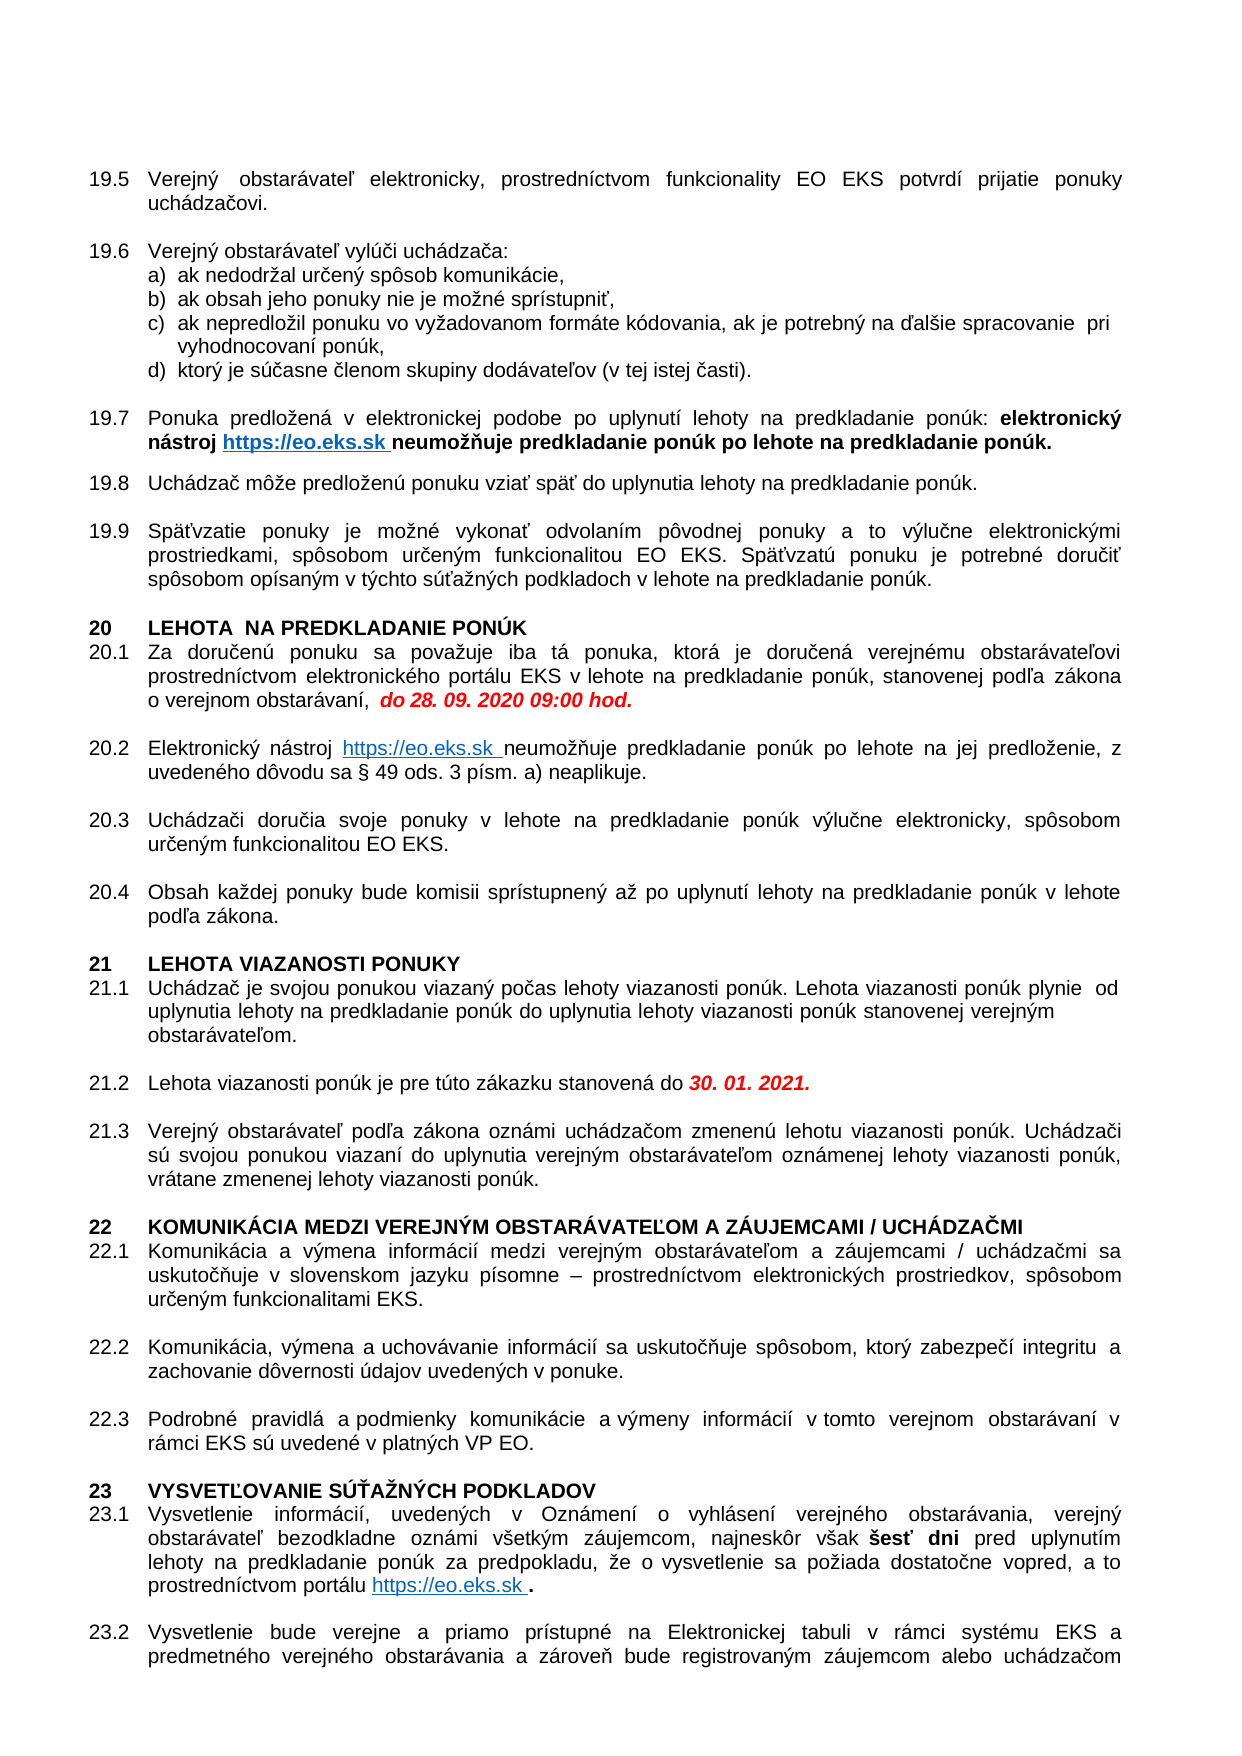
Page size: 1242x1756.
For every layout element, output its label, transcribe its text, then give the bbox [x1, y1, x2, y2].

list LEHOTA NA PREDKLADANIE PONÚK [89, 616, 1135, 640]
list Za doručenú ponuku sa považuje iba tá ponuka, ktorá je doručená verejnému obstarávateľovi prostredníctvom elektronického portálu EKS v lehote na predkladanie ponúk, stanovenej podľa zákona o verejnom obstarávaní, do 28. 09. 2020 09:00 hod. [89, 640, 1121, 712]
list Uchádzač môže predloženú ponuku vziať späť do uplynutia lehoty na predkladanie ponúk. [89, 471, 1135, 495]
list Verejný obstarávateľ vylúči uchádzača: [89, 238, 1135, 262]
list Uchádzači doručia svoje ponuky v lehote na predkladanie ponúk výlučne elektronicky, spôsobom určeným funkcionalitou EO EKS. [89, 808, 1121, 856]
list ak obsah jeho ponuky nie je možné sprístupniť, [148, 286, 1120, 310]
list ak nepredložil ponuku vo vyžadovanom formáte kódovania, ak je potrebný na ďalšie spracovanie pri vyhodnocovaní ponúk, [148, 310, 1120, 358]
list ktorý je súčasne členom skupiny dodávateľov (v tej istej časti). [148, 358, 1135, 382]
list Elektronický nástroj https://eo.eks.sk neumožňuje predkladanie ponúk po lehote na jej predloženie, z uvedeného dôvodu sa § 49 ods. 3 písm. a) neaplikuje. [89, 736, 1122, 784]
list Komunikácia, výmena a uchovávanie informácií sa uskutočňuje spôsobom, ktorý zabezpečí integritu a zachovanie dôvernosti údajov uvedených v ponuke. [89, 1335, 1121, 1383]
list LEHOTA VIAZANOSTI PONUKY [89, 951, 1135, 975]
list Lehota viazanosti ponúk je pre túto zákazku stanovená do 30. 01. 2021. [89, 1071, 1135, 1095]
list ak nedodržal určený spôsob komunikácie, [148, 262, 1135, 286]
list Späťvzatie ponuky je možné vykonať odvolaním pôvodnej ponuky a to výlučne elektronickými prostriedkami, spôsobom určeným funkcionalitou EO EKS. Späťvzatú ponuku je potrebné doručiť spôsobom opísaným v týchto súťažných podkladoch v lehote na predkladanie ponúk. [89, 519, 1121, 591]
list Verejný obstarávateľ podľa zákona oznámi uchádzačom zmenenú lehotu viazanosti ponúk. Uchádzači sú svojou ponukou viazaní do uplynutia verejným obstarávateľom oznámenej lehoty viazanosti ponúk, vrátane zmenenej lehoty viazanosti ponúk. [89, 1119, 1122, 1191]
list Komunikácia a výmena informácií medzi verejným obstarávateľom a záujemcami / uchádzačmi sa uskutočňuje v slovenskom jazyku písomne – prostredníctvom elektronických prostriedkov, spôsobom určeným funkcionalitami EKS. [89, 1239, 1122, 1311]
list KOMUNIKÁCIA MEDZI VEREJNÝM OBSTARÁVATEĽOM A ZÁUJEMCAMI / UCHÁDZAČMI [89, 1215, 1135, 1239]
list VYSVETĽOVANIE SÚŤAŽNÝCH PODKLADOV [89, 1478, 1135, 1502]
list Uchádzač je svojou ponukou viazaný počas lehoty viazanosti ponúk. Lehota viazanosti ponúk plynie od uplynutia lehoty na predkladanie ponúk do uplynutia lehoty viazanosti ponúk stanovenej verejným obstarávateľom. [89, 975, 1135, 1047]
list Ponuka predložená v elektronickej podobe po uplynutí lehoty na predkladanie ponúk: elektronický nástroj https://eo.eks.sk neumožňuje predkladanie ponúk po lehote na predkladanie ponúk. [89, 406, 1122, 454]
list Obsah každej ponuky bude komisii sprístupnený až po uplynutí lehoty na predkladanie ponúk v lehote podľa zákona. [89, 879, 1121, 927]
list Vysvetlenie informácií, uvedených v Oznámení o vyhlásení verejného obstarávania, verejný obstarávateľ bezodkladne oznámi všetkým záujemcom, najneskôr však šesť dni pred uplynutím lehoty na predkladanie ponúk za predpokladu, že o vysvetlenie sa požiada dostatočne vopred, a to prostredníctvom portálu https://eo.eks.sk . [89, 1502, 1122, 1597]
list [89, 1621, 1122, 1668]
list Podrobné pravidlá a podmienky komunikácie a výmeny informácií v tomto verejnom obstarávaní v rámci EKS sú uvedené v platných VP EO. [89, 1407, 1121, 1454]
list Verejný obstarávateľ elektronicky, prostredníctvom funkcionality EO EKS potvrdí prijatie ponuky uchádzačovi. [89, 167, 1122, 214]
